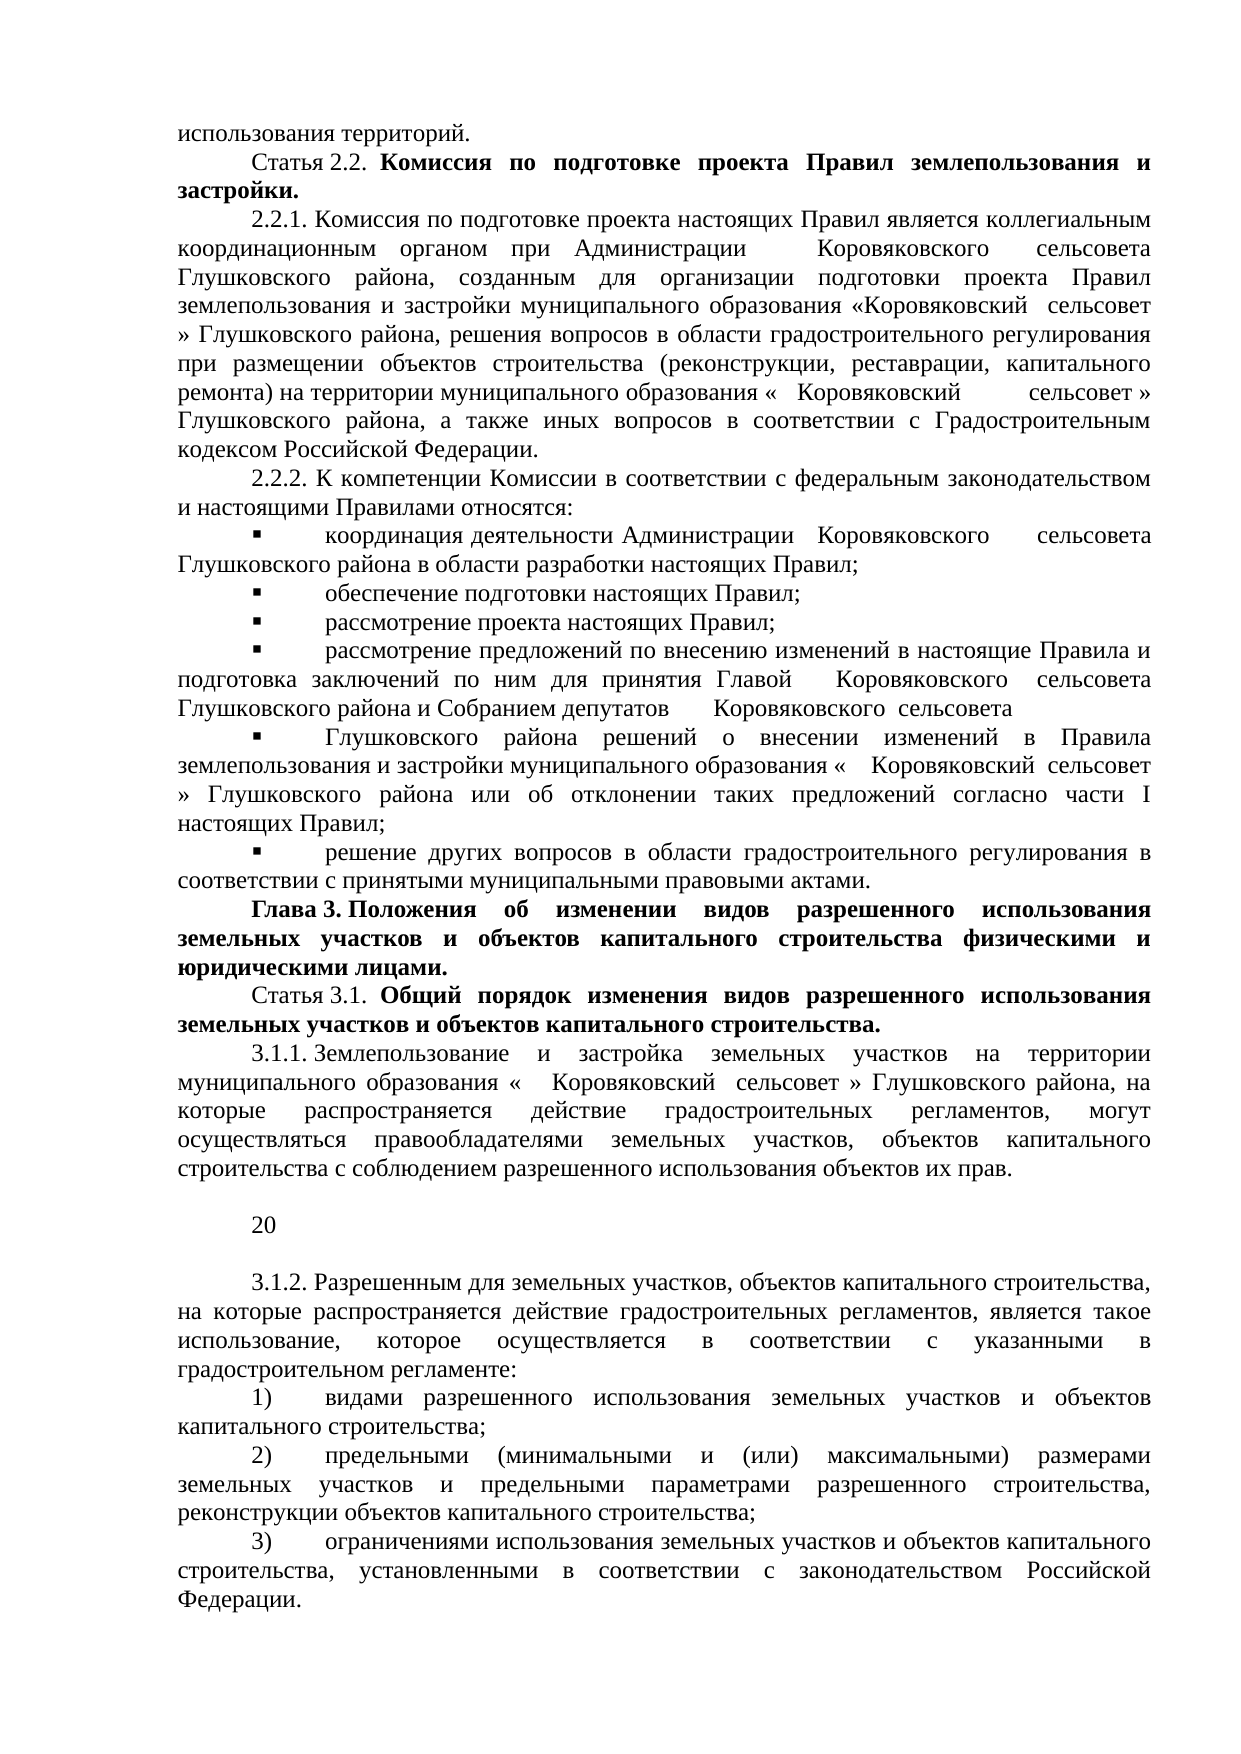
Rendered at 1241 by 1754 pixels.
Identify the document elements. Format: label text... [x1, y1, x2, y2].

text 2.2.1. Комиссия по подготовке проекта настоящих Правил является коллегиальным координационным органом при Администрации Коровяковского сельсовета Глушковского района, созданным для организации подготовки проекта Правил землепользования и застройки муниципального образования «Коровяковский сельсовет » Глушковского района, решения вопросов в области градостроительного регулирования при размещении объектов строительства (реконструкции, реставрации, капитального ремонта) на территории муниципального образования « Коровяковский сельсовет » Глушковского района, а также иных вопросов в соответствии с Градостроительным кодексом Российской Федерации. [177, 204, 1152, 463]
text 3.1.1. Землепользование и застройка земельных участков на территории муниципального образования « Коровяковский сельсовет » Глушковского района, на которые распространяется действие градостроительных регламентов, могут осуществляться правообладателями земельных участков, объектов капитального строительства с соблюдением разрешенного использования объектов их прав. [177, 1038, 1152, 1182]
list координация деятельности Администрации Коровяковского сельсовета Глушковского района в области разработки настоящих Правил; [177, 521, 1152, 578]
list решение других вопросов в области градостроительного регулирования в соответствии с принятыми муниципальными правовыми актами. [177, 837, 1152, 894]
list Глушковского района решений о внесении изменений в Правила землепользования и застройки муниципального образования « Коровяковский сельсовет » Глушковского района или об отклонении таких предложений согласно части I настоящих Правил; [177, 722, 1152, 837]
list ограничениями использования земельных участков и объектов капитального строительства, установленными в соответствии с законодательством Российской Федерации. [177, 1526, 1152, 1612]
list обеспечение подготовки настоящих Правил; [177, 578, 1152, 607]
list рассмотрение предложений по внесению изменений в настоящие Правила и подготовка заключений по ним для принятия Главой Коровяковского сельсовета Глушковского района и Собранием депутатов Коровяковского сельсовета [177, 636, 1152, 722]
subtitle Положения об изменении видов разрешенного использования земельных участков и объектов капитального строительства физическими и юридическими лицами. [177, 894, 1152, 981]
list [177, 118, 1152, 147]
text 2.2.2. К компетенции Комиссии в соответствии с федеральным законодательством и настоящими Правилами относятся: [177, 463, 1152, 521]
list предельными (минимальными и (или) максимальными) размерами земельных участков и предельными параметрами разрешенного строительства, реконструкции объектов капитального строительства; [177, 1440, 1152, 1526]
text 20 [177, 1182, 1152, 1239]
list Комиссия по подготовке проекта Правил землепользования и застройки. [177, 147, 1152, 204]
text 3.1.2. Разрешенным для земельных участков, объектов капитального строительства, на которые распространяется действие градостроительных регламентов, является такое использование, которое осуществляется в соответствии с указанными в градостроительном регламенте: [177, 1267, 1152, 1382]
list видами разрешенного использования земельных участков и объектов капитального строительства; [177, 1382, 1152, 1440]
list рассмотрение проекта настоящих Правил; [177, 607, 1152, 636]
list Общий порядок изменения видов разрешенного использования земельных участков и объектов капитального строительства. [177, 981, 1152, 1038]
